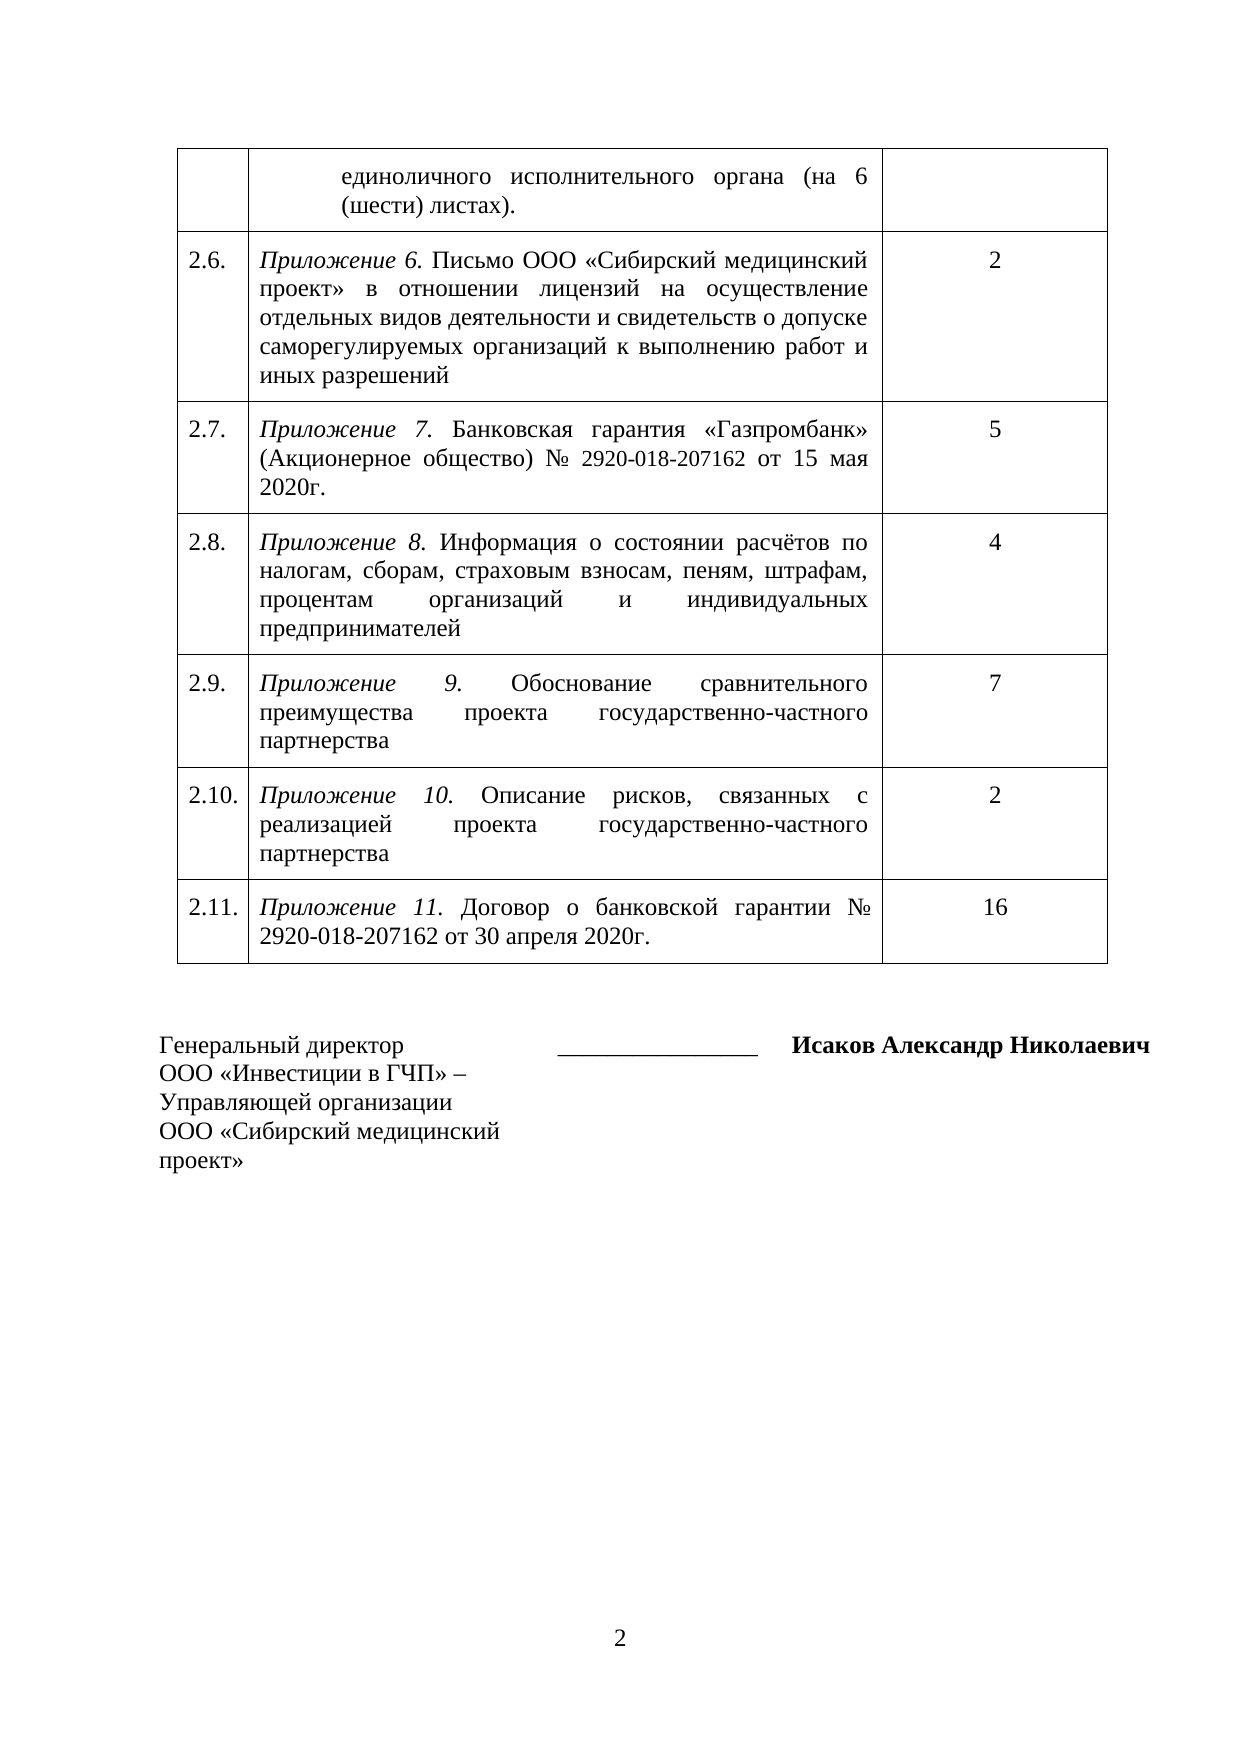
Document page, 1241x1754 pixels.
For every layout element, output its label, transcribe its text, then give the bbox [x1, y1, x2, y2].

table_cell 4 [883, 514, 1107, 654]
table_cell [178, 655, 248, 767]
table_cell Приложение 10. Описание рисков, связанных с реализацией проекта государственно-частного партнерства [249, 768, 882, 879]
table_cell 16 [883, 880, 1107, 962]
table_cell 2 [883, 768, 1107, 879]
table_cell [178, 768, 248, 879]
table_cell [178, 880, 248, 962]
table_cell Приложение 9. Обоснование сравнительного преимущества проекта государственно-частного партнерства [249, 655, 882, 767]
table_header Исаков Александр Николаевич [780, 1017, 1164, 1173]
table_cell 2 [883, 232, 1107, 401]
table_cell Приложение 11. Договор о банковской гарантии № 2920-018-207162 от 30 апреля 2020г. [249, 880, 882, 962]
table_header Генеральный директор ООО «Инвестиции в ГЧП» – Управляющей организации ООО «Сибирский медицинский проект» [148, 1017, 546, 1173]
table_cell Приложение 8. Информация о состоянии расчётов по налогам, сборам, страховым взносам, пеням, штрафам, процентам организаций и индивидуальных предпринимателей [249, 514, 882, 654]
table_header ________________ [546, 1017, 780, 1173]
table_cell [178, 402, 248, 513]
table_cell Приложение 7. Банковская гарантия «Газпромбанк» (Акционерное общество) № 2920-018-207162 от 15 мая 2020г. [249, 402, 882, 513]
table_cell 5 [883, 402, 1107, 513]
table_cell 30 [883, 149, 1107, 231]
table_cell [178, 149, 248, 231]
table_cell [178, 232, 248, 401]
table_cell Приложение 6. Письмо ООО «Сибирский медицинский проект» в отношении лицензий на осуществление отдельных видов деятельности и свидетельств о допуске саморегулируемых организаций к выполнению работ и иных разрешений [249, 232, 882, 401]
table_cell 7 [883, 655, 1107, 767]
table_cell [178, 514, 248, 654]
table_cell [249, 149, 882, 231]
